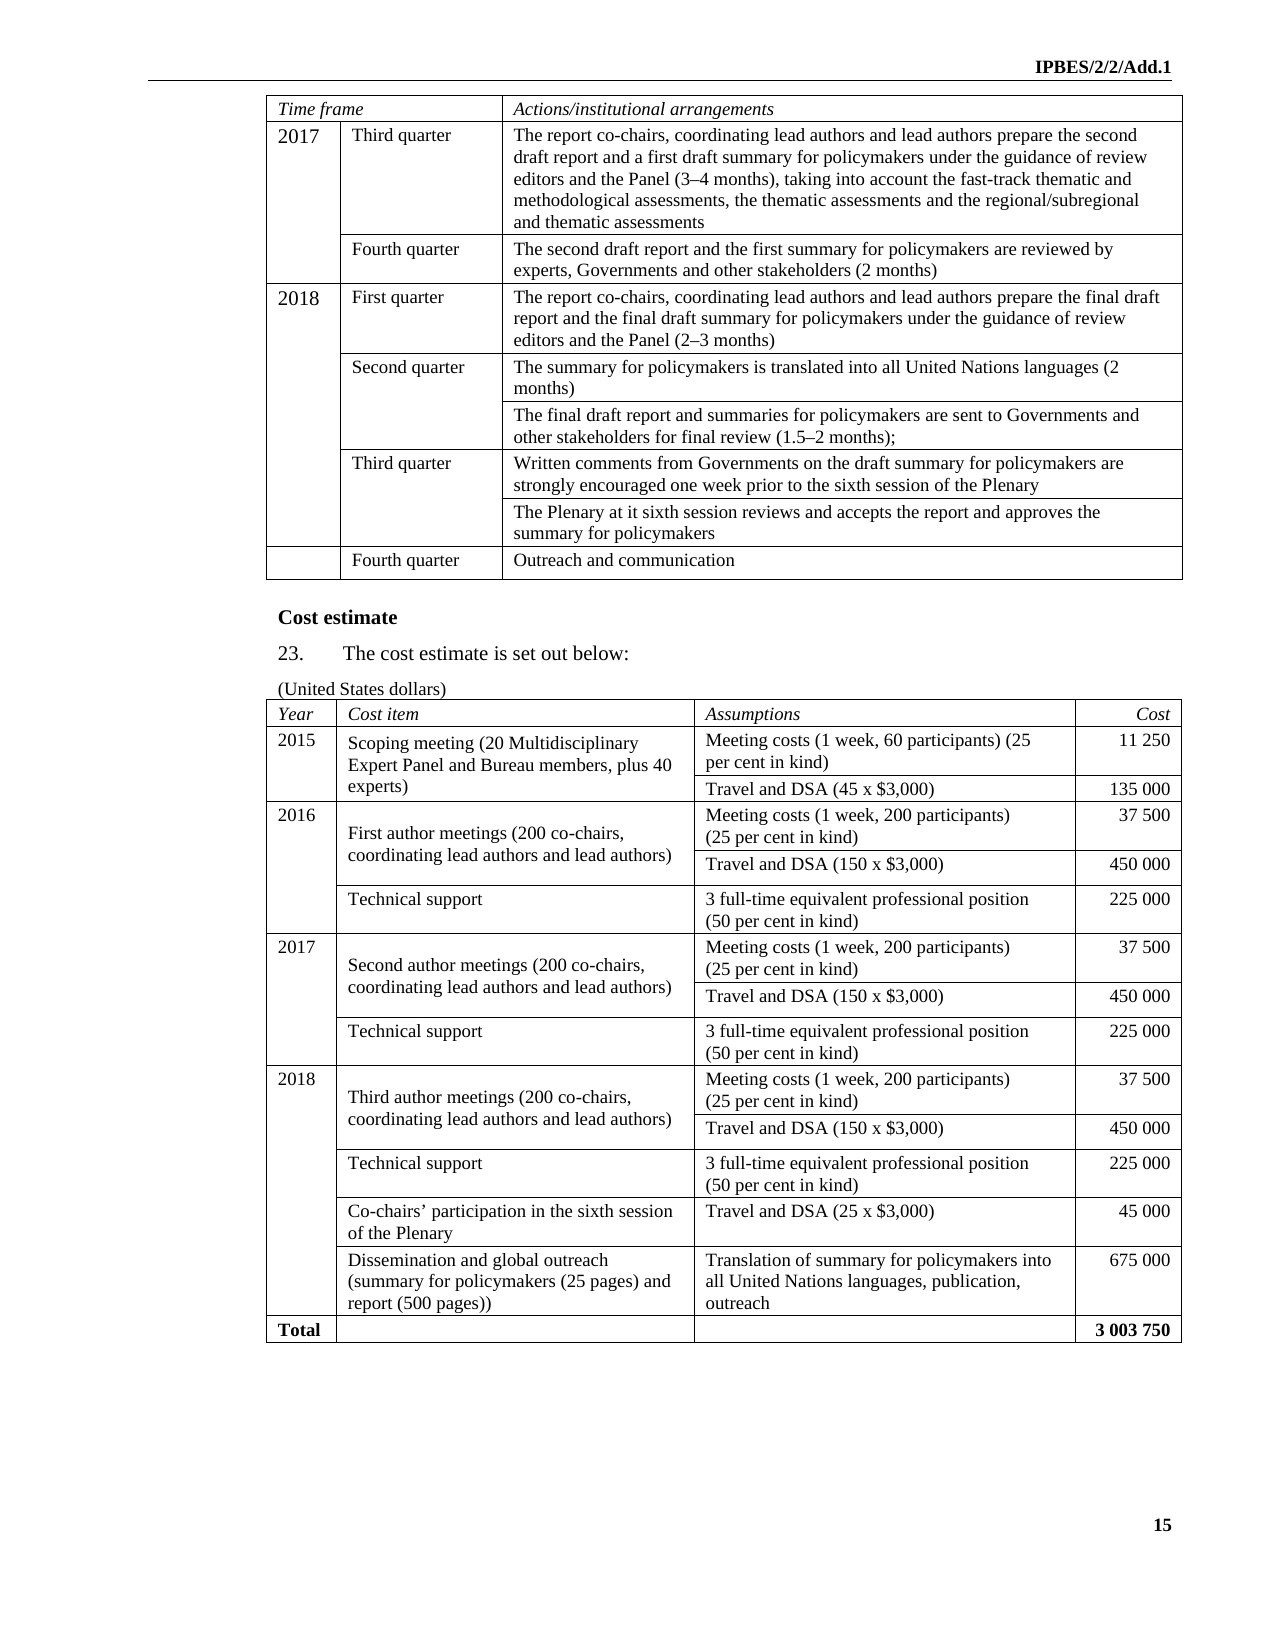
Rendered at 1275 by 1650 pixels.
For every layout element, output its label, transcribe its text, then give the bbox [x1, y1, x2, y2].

table_cell Meeting costs (1 week, 60 participants) (25 per cent in kind) [695, 727, 1075, 774]
table_cell Written comments from Governments on the draft summary for policymakers are strongly encouraged one week prior to the sixth session of the Plenary [503, 450, 1182, 497]
table_cell Travel and DSA (150 x $3,000) [695, 851, 1075, 885]
table_cell Translation of summary for policymakers into all United Nations languages, publication, outreach [695, 1247, 1075, 1315]
table_header Actions/institutional arrangements [503, 96, 1182, 121]
table_cell Meeting costs (1 week, 200 participants) (25 per cent in kind) [695, 802, 1075, 849]
table_cell 675 000 [1076, 1247, 1181, 1315]
table_cell 45 000 [1076, 1198, 1181, 1246]
table_cell [337, 1316, 694, 1342]
table_cell [267, 547, 340, 579]
table_cell 2016 [267, 802, 336, 933]
table_cell 450 000 [1076, 983, 1181, 1017]
table_cell The report co-chairs, coordinating lead authors and lead authors prepare the final draft report and the final draft summary for policymakers under the guidance of review editors and the Panel (2–3 months) [503, 284, 1182, 352]
table_cell The Plenary at it sixth session reviews and accepts the report and approves the summary for policymakers [503, 499, 1182, 546]
table_cell Total [267, 1316, 336, 1342]
table_cell Fourth quarter [341, 235, 502, 283]
table_cell Second quarter [341, 354, 502, 449]
table_cell Dissemination and global outreach (summary for policymakers (25 pages) and report (500 pages)) [337, 1247, 694, 1315]
table_header Time frame [267, 96, 502, 121]
table_cell Travel and DSA (45 x $3,000) [695, 776, 1075, 801]
table_cell The summary for policymakers is translated into all United Nations languages (2 months) [503, 354, 1182, 401]
table_cell 37 500 [1076, 802, 1181, 849]
table_cell Meeting costs (1 week, 200 participants) (25 per cent in kind) [695, 1066, 1075, 1113]
table_cell 225 000 [1076, 1018, 1181, 1065]
table_cell Technical support [337, 886, 694, 933]
table_cell 11 250 [1076, 727, 1181, 774]
table_cell Fourth quarter [341, 547, 502, 579]
table_cell The report co-chairs, coordinating lead authors and lead authors prepare the second draft report and a first draft summary for policymakers under the guidance of review editors and the Panel (3–4 months), taking into account the fast-track thematic and methodological assessments, the thematic assessments and the regional/subregional and thematic assessments [503, 122, 1182, 234]
table_cell Third quarter [341, 122, 502, 234]
table_header Year [267, 700, 336, 726]
table_cell 3 full-time equivalent professional position (50 per cent in kind) [695, 1018, 1075, 1065]
table_cell Scoping meeting (20 Multidisciplinary Expert Panel and Bureau members, plus 40 experts) [337, 727, 694, 801]
table_cell 3 full-time equivalent professional position (50 per cent in kind) [695, 886, 1075, 933]
table_cell Travel and DSA (150 x $3,000) [695, 1115, 1075, 1149]
table_cell Travel and DSA (25 x $3,000) [695, 1198, 1075, 1246]
table_cell 2015 [267, 727, 336, 801]
table_cell The second draft report and the first summary for policymakers are reviewed by experts, Governments and other stakeholders (2 months) [503, 235, 1182, 283]
table_cell 37 500 [1076, 1066, 1181, 1113]
table_cell Third quarter [341, 450, 502, 546]
table_cell 3 003 750 [1076, 1316, 1181, 1342]
table_header Cost item [337, 700, 694, 726]
table_cell 2017 [267, 122, 340, 283]
table_cell The final draft report and summaries for policymakers are sent to Governments and other stakeholders for final review (1.5–2 months); [503, 402, 1182, 449]
table_cell 225 000 [1076, 1150, 1181, 1197]
table_cell First author meetings (200 co-chairs, coordinating lead authors and lead authors) [337, 802, 694, 885]
table_header Assumptions [695, 700, 1075, 726]
table_cell 450 000 [1076, 1115, 1181, 1149]
table_cell Co-chairs’ participation in the sixth session of the Plenary [337, 1198, 694, 1246]
table_cell First quarter [341, 284, 502, 352]
table_cell Second author meetings (200 co-chairs, coordinating lead authors and lead authors) [337, 934, 694, 1017]
table_cell Third author meetings (200 co-chairs, coordinating lead authors and lead authors) [337, 1066, 694, 1149]
list The cost estimate is set out below: [278, 641, 1172, 665]
table_cell 2018 [267, 1066, 336, 1315]
table_cell [695, 1316, 1075, 1342]
table_cell 135 000 [1076, 776, 1181, 801]
text (United States dollars) [148, 678, 1172, 699]
table_cell 3 full-time equivalent professional position (50 per cent in kind) [695, 1150, 1075, 1197]
table_cell Technical support [337, 1018, 694, 1065]
table_header Cost [1076, 700, 1181, 726]
table_cell Technical support [337, 1150, 694, 1197]
table_cell Outreach and communication [503, 547, 1182, 579]
table_cell 2017 [267, 934, 336, 1065]
table_cell Meeting costs (1 week, 200 participants) (25 per cent in kind) [695, 934, 1075, 982]
table_cell 225 000 [1076, 886, 1181, 933]
text Cost estimate [148, 605, 1142, 629]
table_cell 450 000 [1076, 851, 1181, 885]
table_cell 2018 [267, 284, 340, 546]
table_cell Travel and DSA (150 x $3,000) [695, 983, 1075, 1017]
table_cell 37 500 [1076, 934, 1181, 982]
